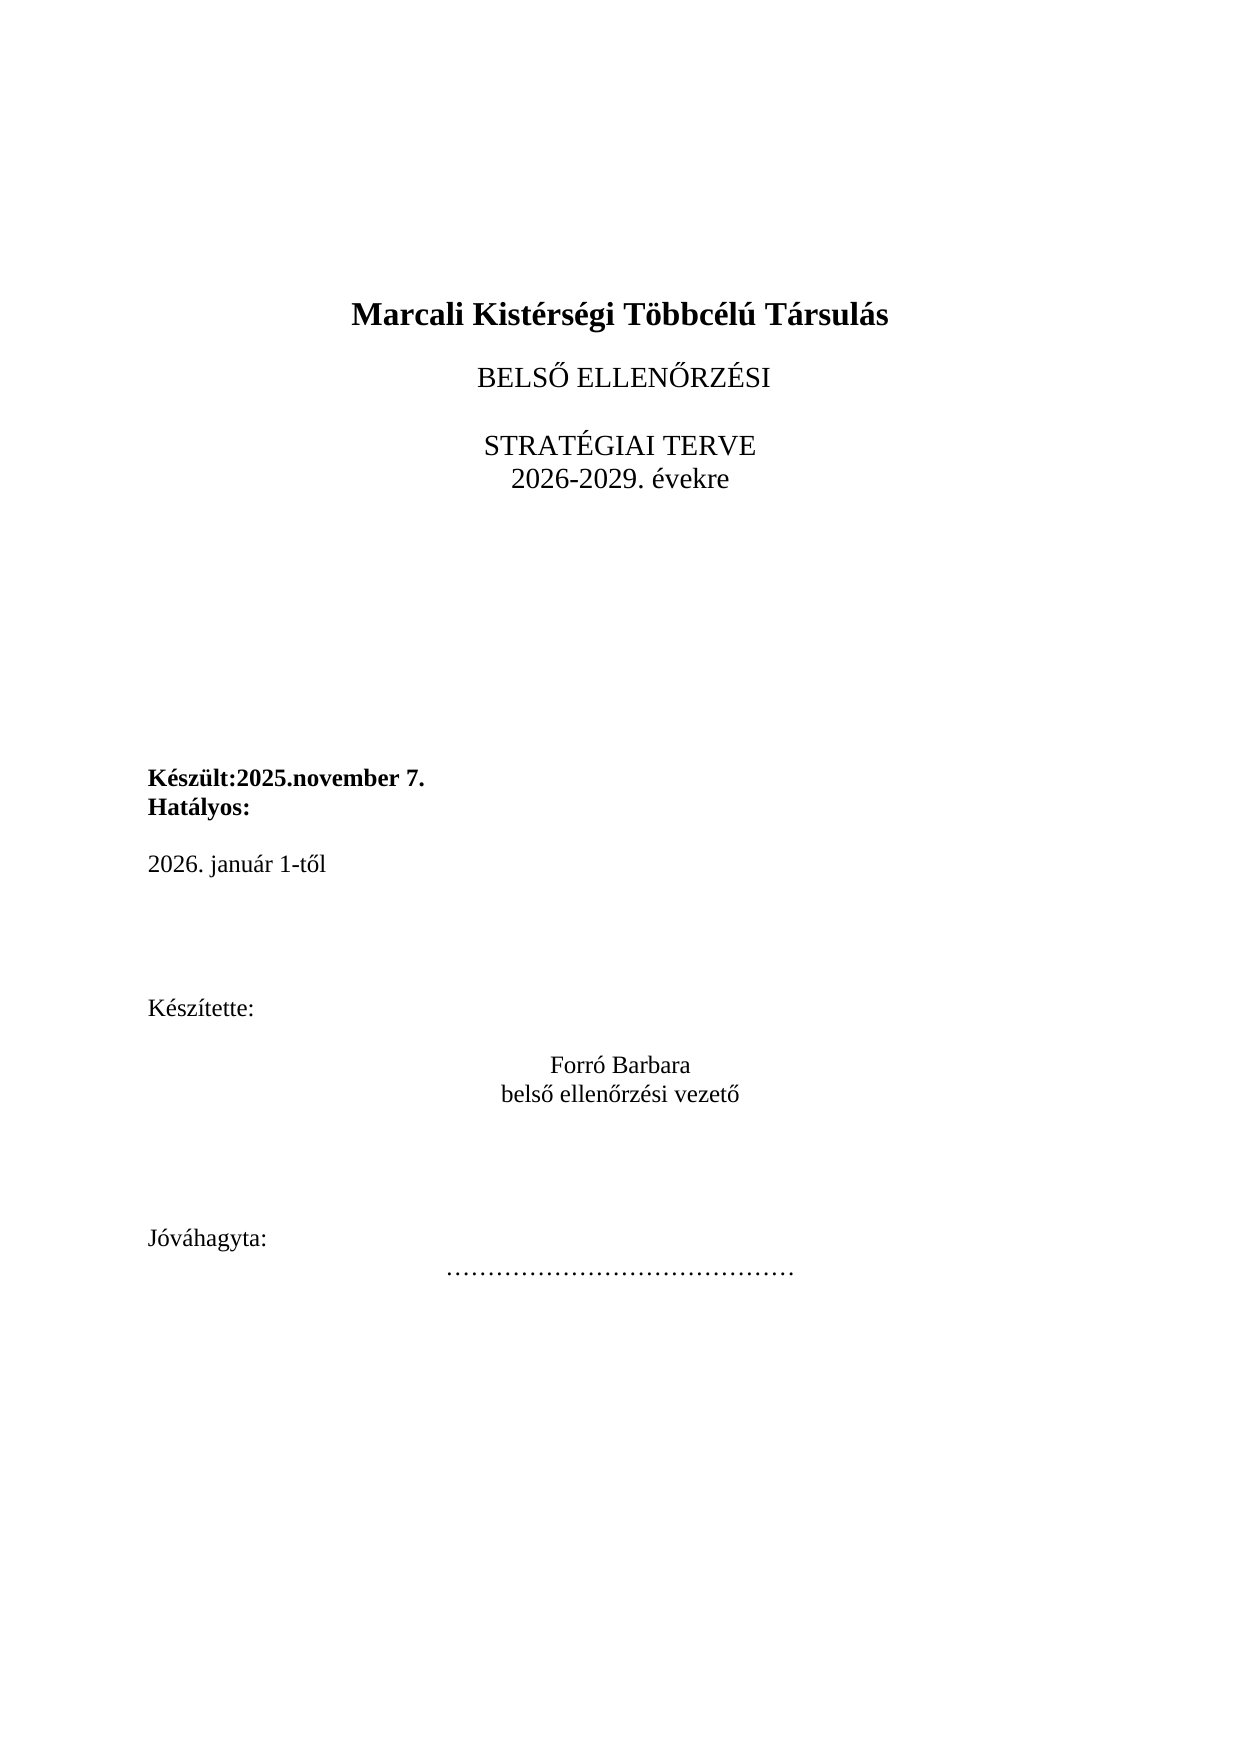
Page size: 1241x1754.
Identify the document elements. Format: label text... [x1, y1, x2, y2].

text 2026. január 1-től [148, 849, 1093, 878]
text belső ellenőrzési vezető [148, 1079, 1093, 1108]
text Jóváhagyta: [148, 1223, 1093, 1252]
text 2026-2029. évekre [148, 461, 1093, 495]
text Forró Barbara [148, 1051, 1093, 1079]
text STRATÉGIAI TERVE [148, 428, 1093, 461]
text Készítette: [148, 993, 1093, 1022]
text BELSŐ ELLENŐRZÉSI [148, 361, 1093, 394]
text Marcali Kistérségi Többcélú Társulás [148, 294, 1093, 332]
text …………………………………… [148, 1252, 1093, 1281]
text Hatályos: [148, 792, 1093, 821]
text Készült:2025.november 7. [148, 763, 1093, 792]
